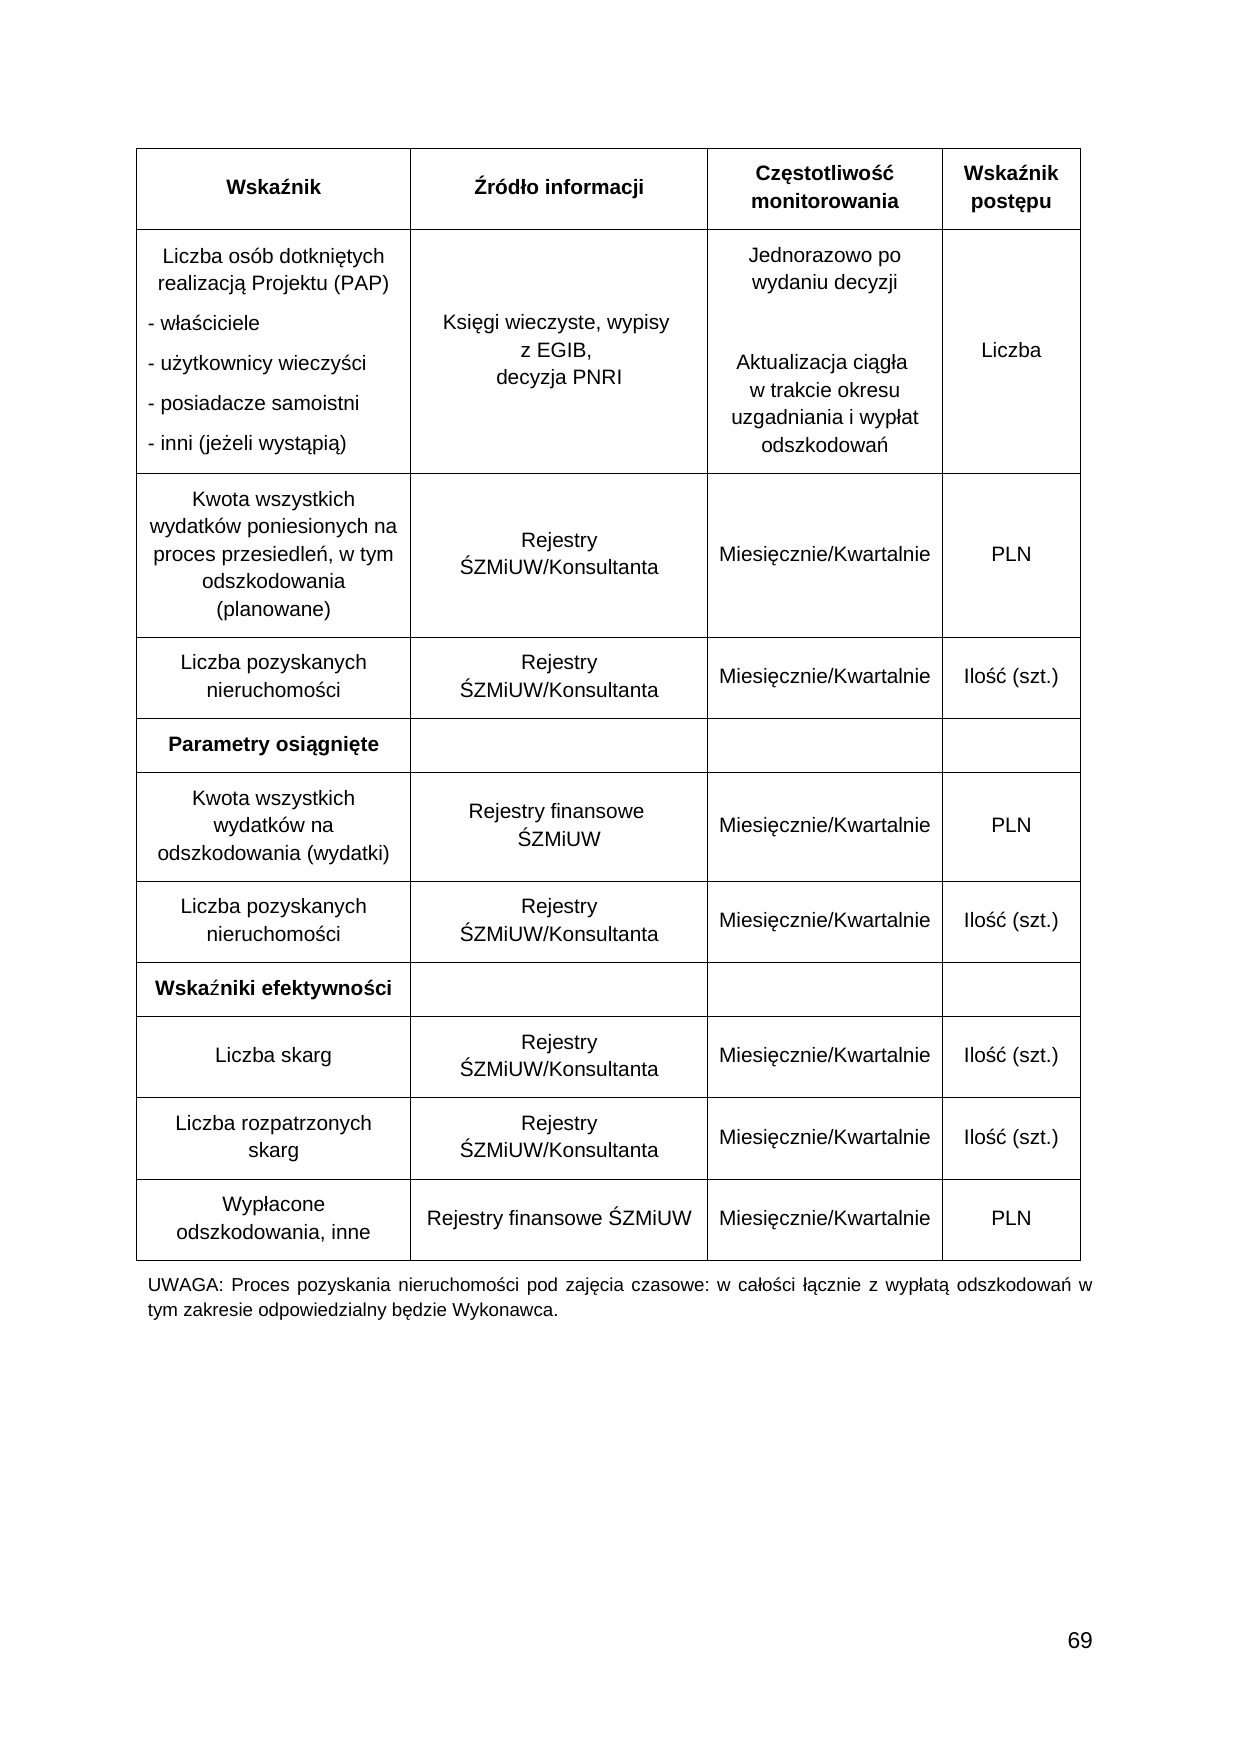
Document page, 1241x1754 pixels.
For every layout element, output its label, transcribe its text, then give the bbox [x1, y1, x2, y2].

table_cell [708, 963, 942, 1016]
table_cell Liczba osób dotkniętych realizacją Projektu (PAP) - właściciele - użytkownicy wieczyści - posiadacze samoistni - inni (jeżeli wystąpią) [137, 230, 410, 473]
table_cell PLN [943, 1180, 1080, 1260]
table_cell Miesięcznie/Kwartalnie [708, 474, 942, 637]
table_cell Miesięcznie/Kwartalnie [708, 773, 942, 881]
table_cell Rejestry ŚZMiUW/Konsultanta [411, 882, 707, 962]
table_cell [411, 719, 707, 772]
table_cell PLN [943, 773, 1080, 881]
table_cell Rejestry ŚZMiUW/Konsultanta [411, 1098, 707, 1179]
table_cell Miesięcznie/Kwartalnie [708, 882, 942, 962]
text UWAGA: Proces pozyskania nieruchomości pod zajęcia czasowe: w całości łącznie z wypłatą odszkodowań w tym zakresie odpowiedzialny będzie Wykonawca. [148, 1273, 1093, 1320]
table_cell Rejestry finansowe ŚZMiUW [411, 773, 707, 881]
table_cell Miesięcznie/Kwartalnie [708, 1098, 942, 1179]
table_cell Parametry osiągnięte [137, 719, 410, 772]
table_cell [411, 963, 707, 1016]
table_header Częstotliwość monitorowania [708, 149, 942, 229]
table_cell Jednorazowo po wydaniu decyzji Aktualizacja ciągła w trakcie okresu uzgadniania i wypłat odszkodowań [708, 230, 942, 473]
table_cell PLN [943, 474, 1080, 637]
table_cell Miesięcznie/Kwartalnie [708, 1180, 942, 1260]
table_cell [943, 719, 1080, 772]
table_header Wskaźnik [137, 149, 410, 229]
table_cell Ilość (szt.) [943, 638, 1080, 718]
table_cell Księgi wieczyste, wypisy z EGIB, decyzja PNRI [411, 230, 707, 473]
table_cell Ilość (szt.) [943, 882, 1080, 962]
table_cell Liczba [943, 230, 1080, 473]
table_cell Liczba pozyskanych nieruchomości [137, 638, 410, 718]
table_cell [943, 963, 1080, 1016]
table_cell [708, 719, 942, 772]
table_cell Liczba skarg [137, 1017, 410, 1097]
table_cell Rejestry ŚZMiUW/Konsultanta [411, 1017, 707, 1097]
table_header Źródło informacji [411, 149, 707, 229]
table_cell Miesięcznie/Kwartalnie [708, 638, 942, 718]
table_header Wskaźnik postępu [943, 149, 1080, 229]
table_cell Kwota wszystkich wydatków poniesionych na proces przesiedleń, w tym odszkodowania (planowane) [137, 474, 410, 637]
table_cell Rejestry ŚZMiUW/Konsultanta [411, 474, 707, 637]
table_cell Ilość (szt.) [943, 1017, 1080, 1097]
table_cell Rejestry finansowe ŚZMiUW [411, 1180, 707, 1260]
table_cell Rejestry ŚZMiUW/Konsultanta [411, 638, 707, 718]
table_cell Kwota wszystkich wydatków na odszkodowania (wydatki) [137, 773, 410, 881]
table_cell Wskaźniki efektywności [137, 963, 410, 1016]
table_cell Wypłacone odszkodowania, inne [137, 1180, 410, 1260]
table_cell Liczba rozpatrzonych skarg [137, 1098, 410, 1179]
table_cell Miesięcznie/Kwartalnie [708, 1017, 942, 1097]
table_cell Liczba pozyskanych nieruchomości [137, 882, 410, 962]
table_cell Ilość (szt.) [943, 1098, 1080, 1179]
